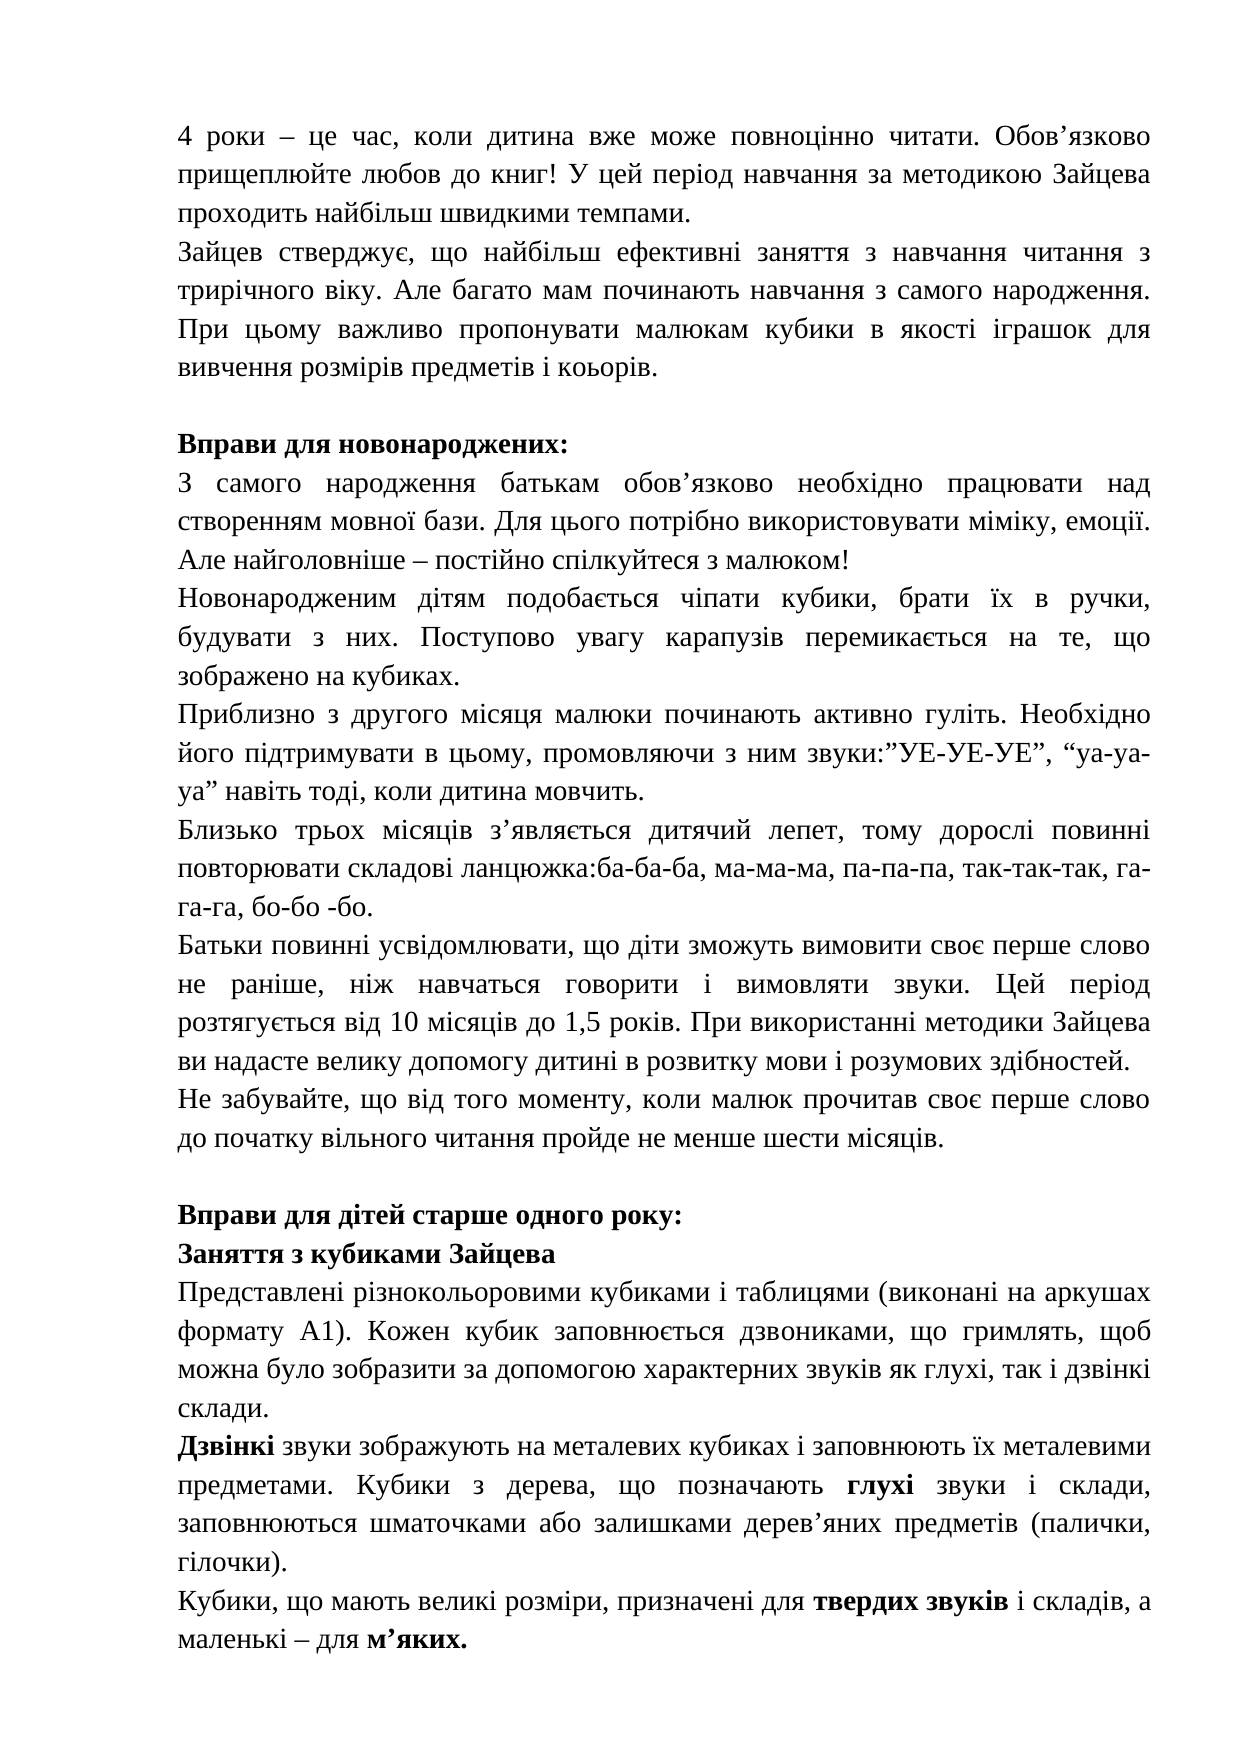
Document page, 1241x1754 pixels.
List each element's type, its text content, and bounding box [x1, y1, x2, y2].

text Близько трьох місяців з’являється дитячий лепет, тому дорослі повинні повторювати складові ланцюжка:ба-ба-ба, ма-ма-ма, па-па-па, так-так-так, га-га-га, бо-бо -бо. [177, 812, 1152, 922]
text Представлені різнокольоровими кубиками і таблицями (виконані на аркушах формату А1). Кожен кубик заповнюється дзвониками, що гримлять, щоб можна було зобразити за допомогою характерних звуків як глухі, так і дзвінкі склади. [177, 1274, 1152, 1423]
text Вправи для дітей старше одного року: [177, 1197, 1152, 1231]
text 4 роки – це час, коли дитина вже може повноцінно читати. Обов’язково прищеплюйте любов до книг! У цей період навчання за методикою Зайцева проходить найбільш швидкими темпами. [177, 118, 1152, 229]
text Заняття з кубиками Зайцева [177, 1236, 1152, 1269]
text Приблизно з другого місяця малюки починають активно гуліть. Необхідно його підтримувати в цьому, промовляючи з ним звуки:”УЕ-УЕ-УЕ”, “уа-уа-уа” навіть тоді, коли дитина мовчить. [177, 696, 1152, 807]
text З самого народження батькам обов’язково необхідно працювати над створенням мовної бази. Для цього потрібно використовувати міміку, емоції. Але найголовніше – постійно спілкуйтеся з малюком! [177, 465, 1152, 576]
text Зайцев стверджує, що найбільш ефективні заняття з навчання читання з трирічного віку. Але багато мам починають навчання з самого народження. При цьому важливо пропонувати малюкам кубики в якості іграшок для вивчення розмірів предметів і коьорів. [177, 234, 1152, 383]
text Кубики, що мають великі розміри, призначені для твердих звуків і складів, а маленькі – для м’яких. [177, 1583, 1152, 1655]
text Не забувайте, що від того моменту, коли малюк прочитав своє перше слово до початку вільного читання пройде не менше шести місяців. [177, 1082, 1152, 1154]
text Дзвінкі звуки зображують на металевих кубиках і заповнюють їх металевими предметами. Кубики з дерева, що позначають глухі звуки і склади, заповнюються шматочками або залишками дерев’яних предметів (палички, гілочки). [177, 1428, 1152, 1578]
text Батьки повинні усвідомлювати, що діти зможуть вимовити своє перше слово не раніше, ніж навчаться говорити і вимовляти звуки. Цей період розтягується від 10 місяців до 1,5 років. При використанні методики Зайцева ви надасте велику допомогу дитині в розвитку мови і розумових здібностей. [177, 927, 1152, 1077]
text Новонародженим дітям подобається чіпати кубики, брати їх в ручки, будувати з них. Поступово увагу карапузів перемикається на те, що зображено на кубиках. [177, 581, 1152, 691]
text Вправи для новонароджених: [177, 426, 1152, 460]
